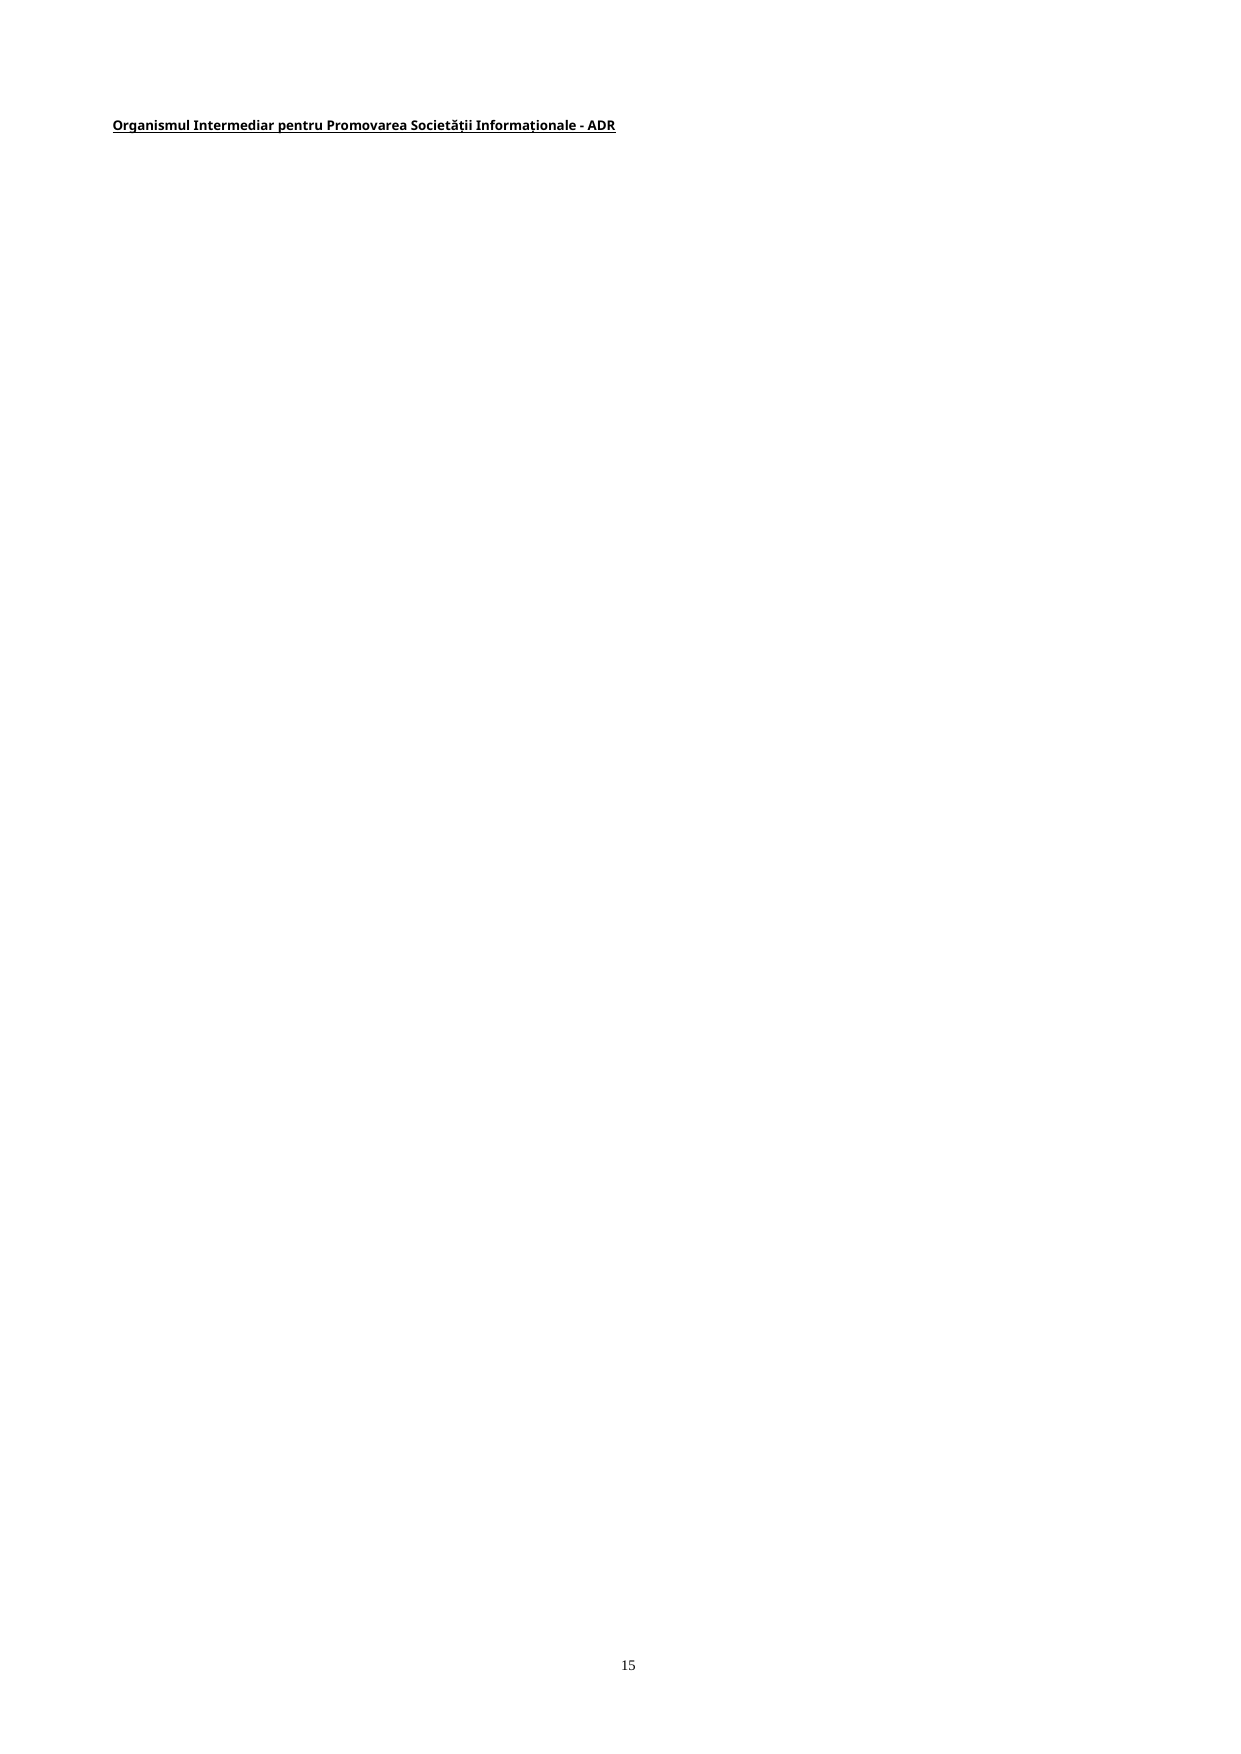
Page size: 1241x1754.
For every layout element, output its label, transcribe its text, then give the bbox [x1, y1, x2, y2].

text Organismul Intermediar pentru Promovarea Societății Informaționale - ADR [112, 103, 1144, 134]
